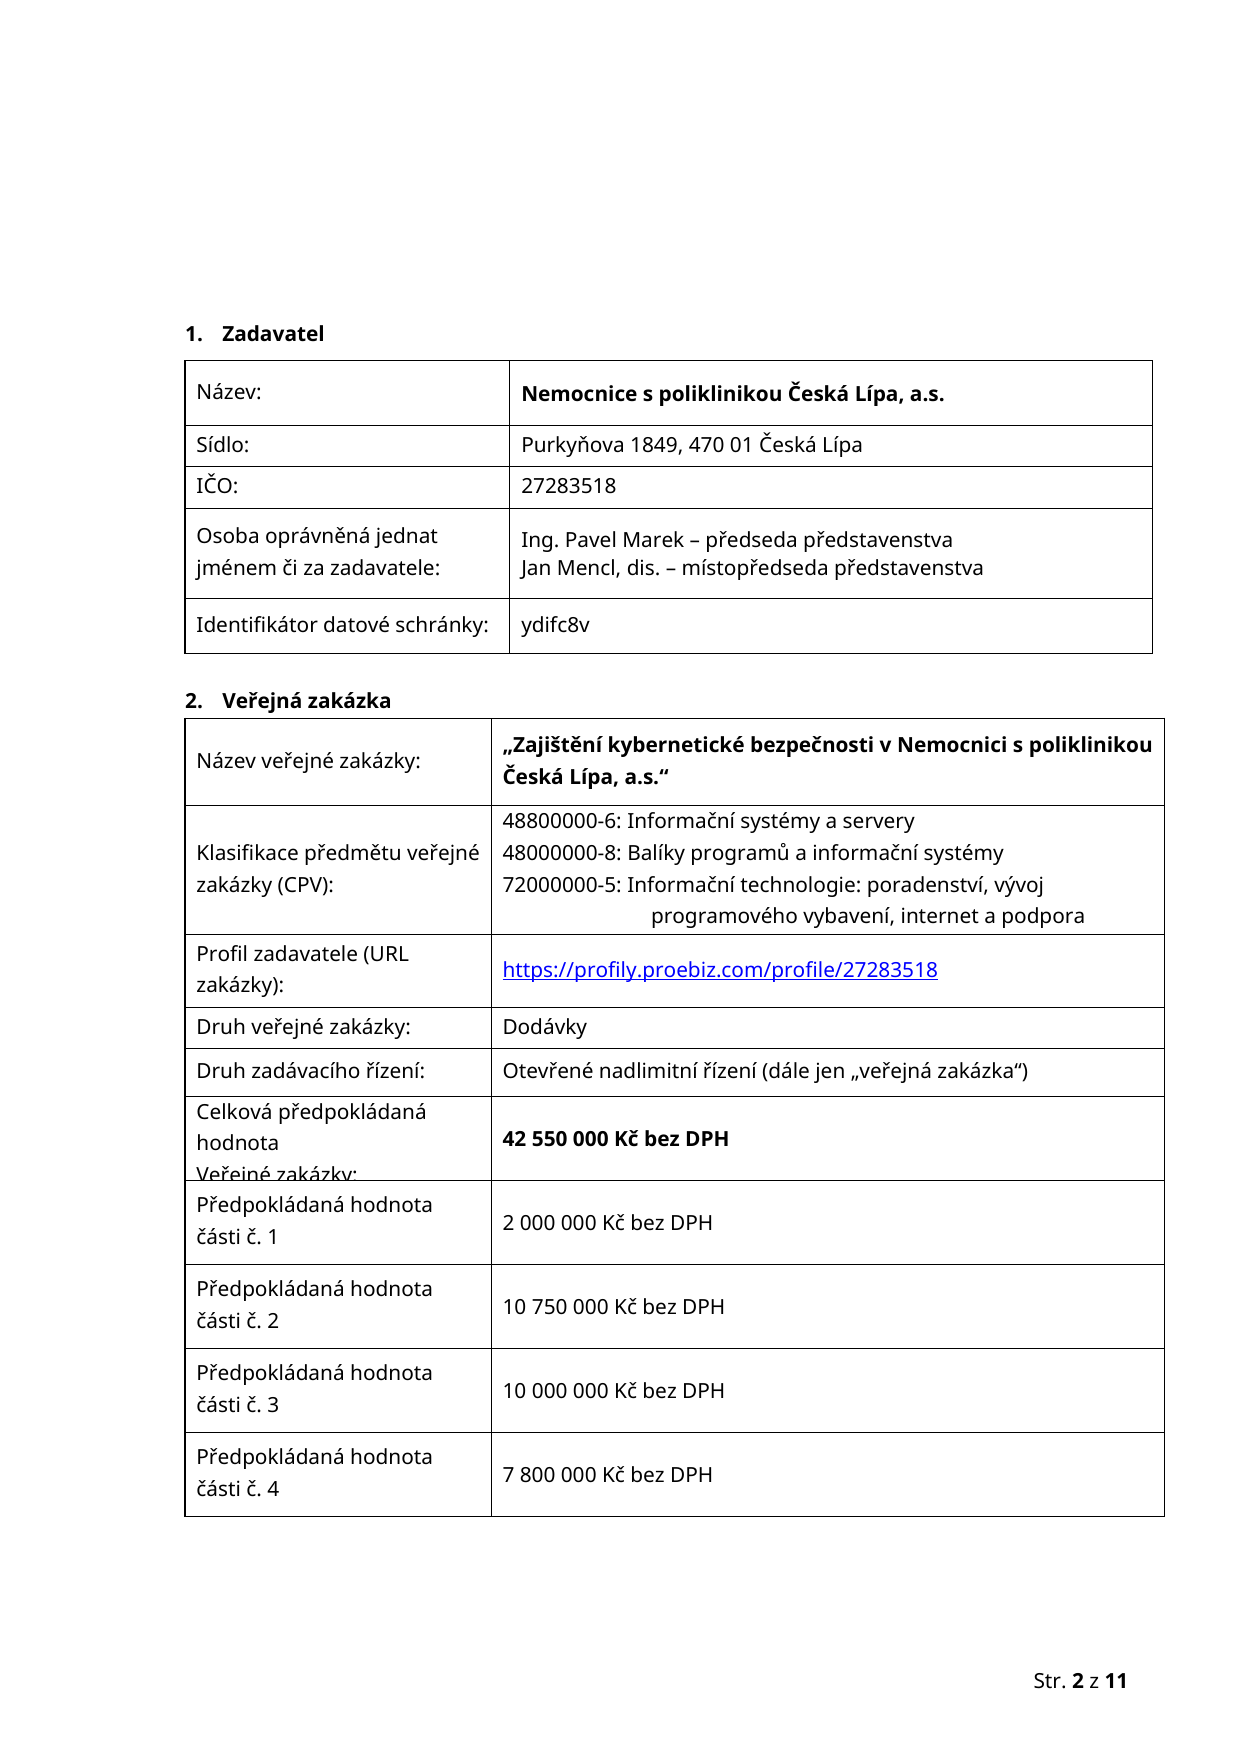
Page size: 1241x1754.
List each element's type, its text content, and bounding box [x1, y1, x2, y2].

subtitle Zadavatel [185, 319, 1128, 348]
table_header Název: [186, 361, 509, 425]
table_cell https://profily.proebiz.com/profile/27283518 [492, 935, 1164, 1007]
table_cell Ing. Pavel Marek – předseda představenstva Jan Mencl, dis. – místopředseda představenstva [510, 509, 1152, 598]
subtitle Veřejná zakázka [185, 686, 1128, 714]
table_cell 10 750 000 Kč bez DPH [492, 1265, 1164, 1348]
table_cell Předpokládaná hodnota části č. 1 [186, 1181, 491, 1264]
table_cell Otevřené nadlimitní řízení (dále jen „veřejná zakázka“) [492, 1049, 1164, 1096]
table_cell 42 550 000 Kč bez DPH [492, 1097, 1164, 1180]
table_cell 7 800 000 Kč bez DPH [492, 1433, 1164, 1516]
table_cell Předpokládaná hodnota části č. 2 [186, 1265, 491, 1348]
table_cell Předpokládaná hodnota části č. 3 [186, 1349, 491, 1432]
table_cell Druh veřejné zakázky: [186, 1008, 491, 1048]
table_cell Předpokládaná hodnota části č. 4 [186, 1433, 491, 1516]
table_cell Klasifikace předmětu veřejné zakázky (CPV): [186, 806, 491, 933]
table_cell 2 000 000 Kč bez DPH [492, 1181, 1164, 1264]
table_cell Celková předpokládaná hodnota Veřejné zakázky: [186, 1097, 491, 1180]
table_cell Profil zadavatele (URL zakázky): [186, 935, 491, 1007]
table_header Nemocnice s poliklinikou Česká Lípa, a.s. [510, 361, 1152, 425]
table_cell 27283518 [510, 467, 1152, 507]
table_cell 48800000-6: Informační systémy a servery 48000000-8: Balíky programů a informační systémy 72000000-5: Informační technologie: poradenství, vývoj programového vybavení, internet a podpora [492, 806, 1164, 933]
table_cell Dodávky [492, 1008, 1164, 1048]
table_cell 10 000 000 Kč bez DPH [492, 1349, 1164, 1432]
table_cell Druh zadávacího řízení: [186, 1049, 491, 1096]
table_cell Purkyňova 1849, 470 01 Česká Lípa [510, 426, 1152, 466]
table_cell Identifikátor datové schránky: [186, 599, 509, 653]
table_cell ydifc8v [510, 599, 1152, 653]
table_cell IČO: [186, 467, 509, 507]
table_cell Osoba oprávněná jednat jménem či za zadavatele: [186, 509, 509, 598]
table_cell Sídlo: [186, 426, 509, 466]
table_header „Zajištění kybernetické bezpečnosti v Nemocnici s poliklinikou Česká Lípa, a.s.“ [492, 719, 1164, 805]
table_header Název veřejné zakázky: [186, 719, 491, 805]
